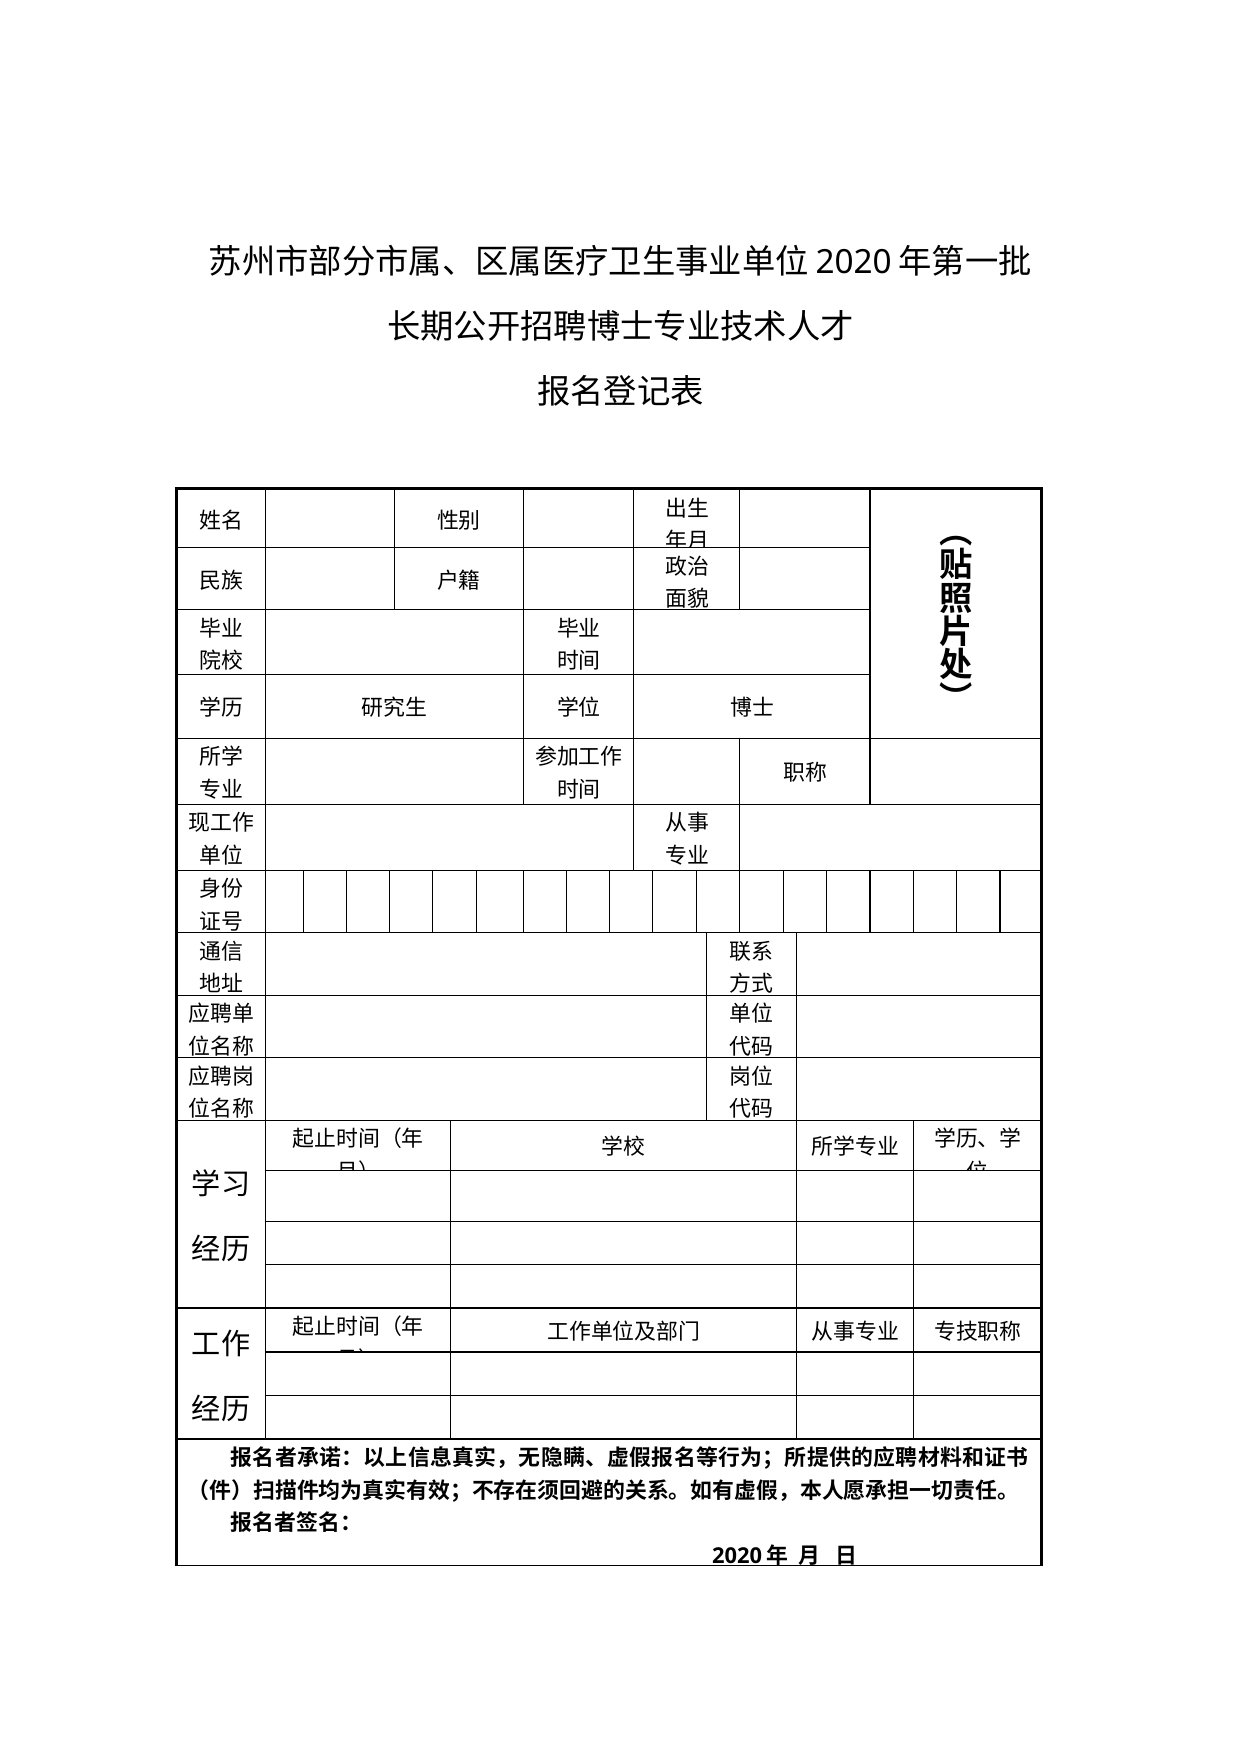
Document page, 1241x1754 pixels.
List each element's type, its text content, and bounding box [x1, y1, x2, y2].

table_cell 毕业 时间 [524, 610, 633, 673]
table_cell 专技职称 [914, 1309, 1040, 1351]
table_header [740, 490, 869, 547]
table_cell [1001, 871, 1040, 932]
table_cell [266, 1353, 450, 1394]
table_cell [797, 1396, 913, 1438]
table_header [524, 490, 633, 547]
table_cell 身份 证号 [178, 871, 265, 932]
table_cell [784, 871, 826, 932]
table_cell [634, 739, 739, 804]
table_cell 研究生 [266, 675, 523, 738]
table_cell 学历、学位 [914, 1121, 1040, 1169]
table_cell [524, 871, 566, 932]
table_cell [266, 1171, 450, 1221]
table_cell [524, 548, 633, 609]
table_cell [390, 871, 432, 932]
table_cell [914, 1171, 1040, 1221]
table_cell [871, 871, 913, 932]
table_cell [914, 1396, 1040, 1438]
text 长期公开招聘博士专业技术人才 [187, 292, 1053, 357]
table_cell [266, 1265, 450, 1307]
table_cell 报名者承诺：以上信息真实，无隐瞒、虚假报名等行为；所提供的应聘材料和证书（件）扫描件均为真实有效；不存在须回避的关系。如有虚假，本人愿承担一切责任。 报名者签名： 2020年 月 日 [178, 1440, 1040, 1565]
table_cell [347, 871, 389, 932]
table_cell [477, 871, 523, 932]
table_cell [451, 1265, 796, 1307]
table_cell 参加工作时间 [524, 739, 633, 804]
table_cell 工作 经历 [178, 1309, 265, 1438]
table_cell 政治 面貌 [634, 548, 739, 609]
table_cell [567, 871, 609, 932]
table_cell 博士 [634, 675, 869, 738]
table_header 姓名 [178, 490, 265, 547]
table_cell 毕业 院校 [178, 610, 265, 673]
table_cell 学习 经历 [178, 1121, 265, 1307]
text 苏州市部分市属、区属医疗卫生事业单位2020年第一批 [187, 227, 1053, 292]
table_cell [304, 871, 346, 932]
text 报名登记表 [187, 357, 1053, 422]
table_cell [610, 871, 652, 932]
table_cell 通信 地址 [178, 933, 265, 995]
table_cell [266, 933, 706, 995]
table_cell 学位 [524, 675, 633, 738]
table_cell [797, 1353, 913, 1394]
table_cell 单位 代码 [707, 996, 796, 1057]
table_cell [266, 871, 303, 932]
table_cell 现工作 单位 [178, 805, 265, 870]
table_cell [914, 1353, 1040, 1394]
table_cell 学校 [451, 1121, 796, 1169]
table_cell [797, 1171, 913, 1221]
table_cell [697, 871, 739, 932]
table_cell [634, 610, 869, 673]
table_cell [451, 1396, 796, 1438]
table_cell 岗位 代码 [707, 1058, 796, 1120]
table_cell 应聘单位名称 [178, 996, 265, 1057]
table_cell 所学专业 [797, 1121, 913, 1169]
table_header [266, 490, 394, 547]
table_cell [653, 871, 696, 932]
table_cell [740, 871, 783, 932]
table_cell [266, 739, 523, 804]
table_cell 联系 方式 [707, 933, 796, 995]
table_cell [827, 871, 869, 932]
table_cell [266, 1222, 450, 1264]
table_cell [797, 1265, 913, 1307]
table_cell [914, 1222, 1040, 1264]
table_cell [797, 996, 1040, 1057]
table_cell [957, 871, 999, 932]
table_cell [451, 1171, 796, 1221]
table_cell [740, 805, 1040, 870]
table_cell 从事 专业 [634, 805, 739, 870]
table_cell 民族 [178, 548, 265, 609]
table_cell [266, 548, 394, 609]
table_cell [451, 1222, 796, 1264]
table_header 出生 年月 [634, 490, 739, 547]
table_cell 职称 [740, 739, 869, 804]
table_cell [266, 1396, 450, 1438]
table_header 性别 [395, 490, 523, 547]
table_cell [797, 933, 1040, 995]
table_cell [266, 610, 523, 673]
table_cell [266, 1058, 706, 1120]
table_cell [871, 739, 1040, 804]
table_cell [740, 548, 869, 609]
table_cell [451, 1353, 796, 1394]
table_cell 工作单位及部门 [451, 1309, 796, 1351]
table_header （贴照片处） [871, 490, 1040, 738]
table_cell [914, 1265, 1040, 1307]
table_cell 应聘岗位名称 [178, 1058, 265, 1120]
table_cell [797, 1058, 1040, 1120]
table_cell 从事专业 [797, 1309, 913, 1351]
table_cell 学历 [178, 675, 265, 738]
table_cell 所学 专业 [178, 739, 265, 804]
table_cell [433, 871, 476, 932]
table_cell 起止时间（年月） [266, 1121, 450, 1169]
table_cell [914, 871, 956, 932]
table_cell 户籍 [395, 548, 523, 609]
table_cell [266, 805, 633, 870]
table_cell [797, 1222, 913, 1264]
table_cell 起止时间（年月） [266, 1309, 450, 1351]
table_cell [266, 996, 706, 1057]
